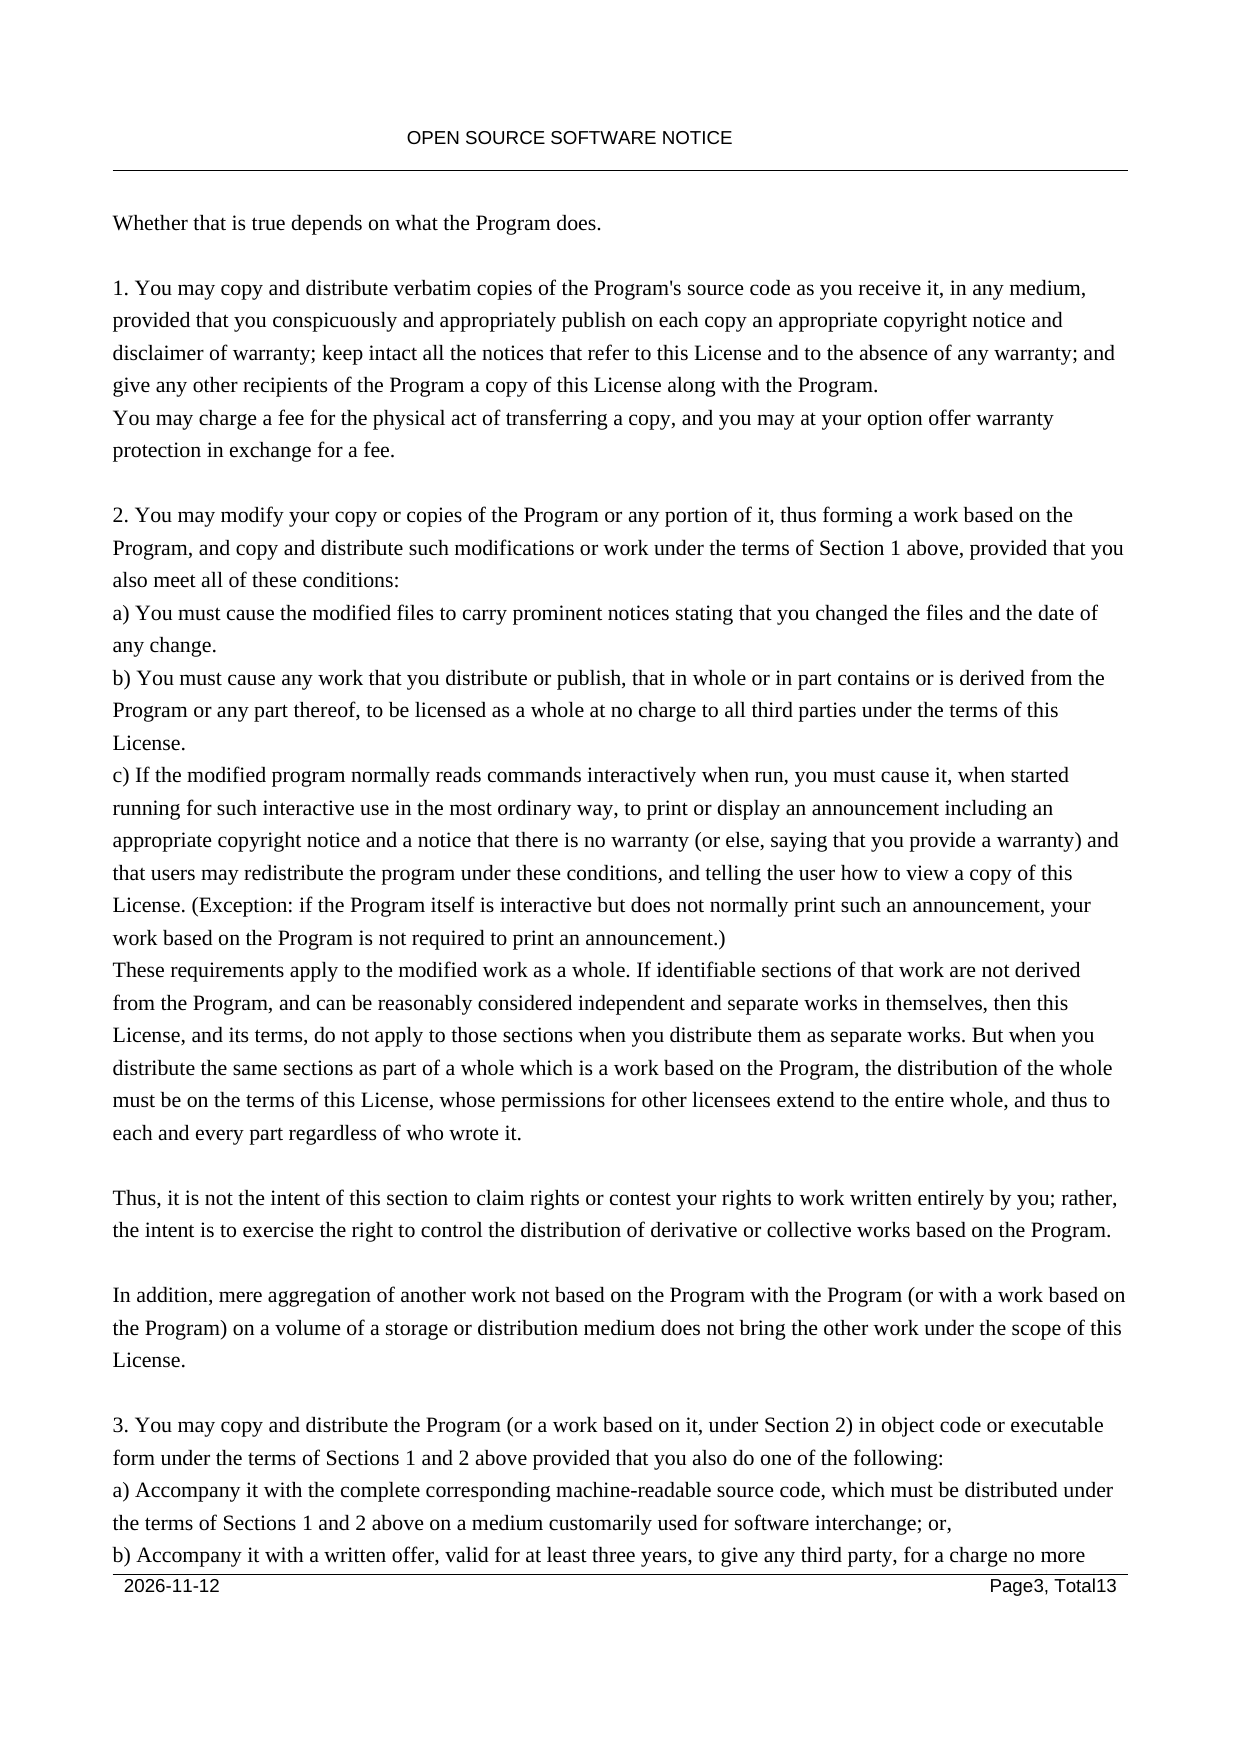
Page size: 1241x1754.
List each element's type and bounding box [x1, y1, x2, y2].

text [112, 206, 1128, 1571]
